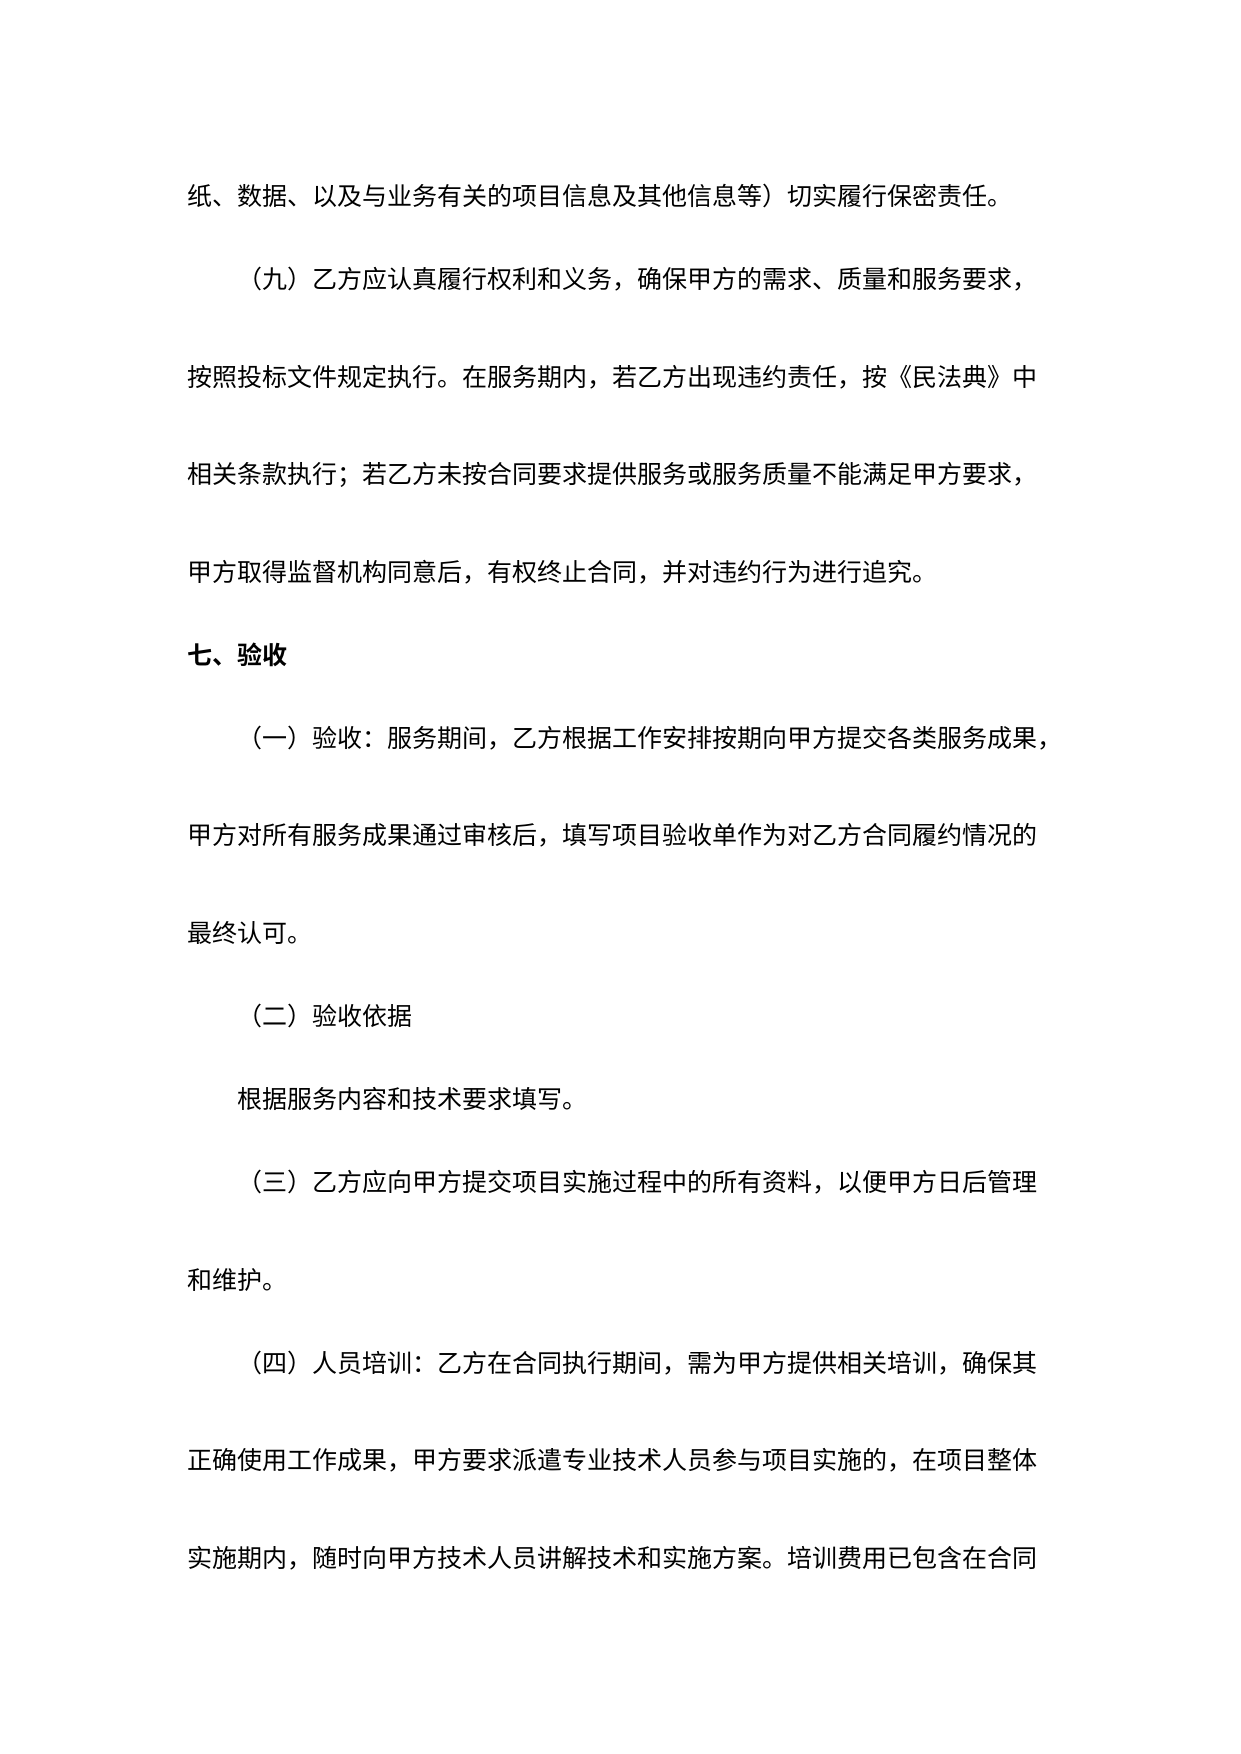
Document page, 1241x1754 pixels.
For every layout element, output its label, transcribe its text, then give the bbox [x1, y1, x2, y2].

text （二）验收依据 [187, 982, 1053, 1047]
text （三）乙方应向甲方提交项目实施过程中的所有资料，以便甲方日后管理和维护。 [187, 1148, 1053, 1311]
text （一）验收：服务期间，乙方根据工作安排按期向甲方提交各类服务成果，甲方对所有服务成果通过审核后，填写项目验收单作为对乙方合同履约情况的最终认可。 [187, 704, 1053, 964]
text （九）乙方应认真履行权利和义务，确保甲方的需求、质量和服务要求，按照投标文件规定执行。在服务期内，若乙方出现违约责任，按《民法典》中相关条款执行；若乙方未按合同要求提供服务或服务质量不能满足甲方要求，甲方取得监督机构同意后，有权终止合同，并对违约行为进行追究。 [187, 245, 1053, 603]
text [187, 1329, 1053, 1589]
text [187, 162, 1053, 227]
text 根据服务内容和技术要求填写。 [187, 1065, 1053, 1130]
text 七、验收 [187, 621, 1053, 686]
